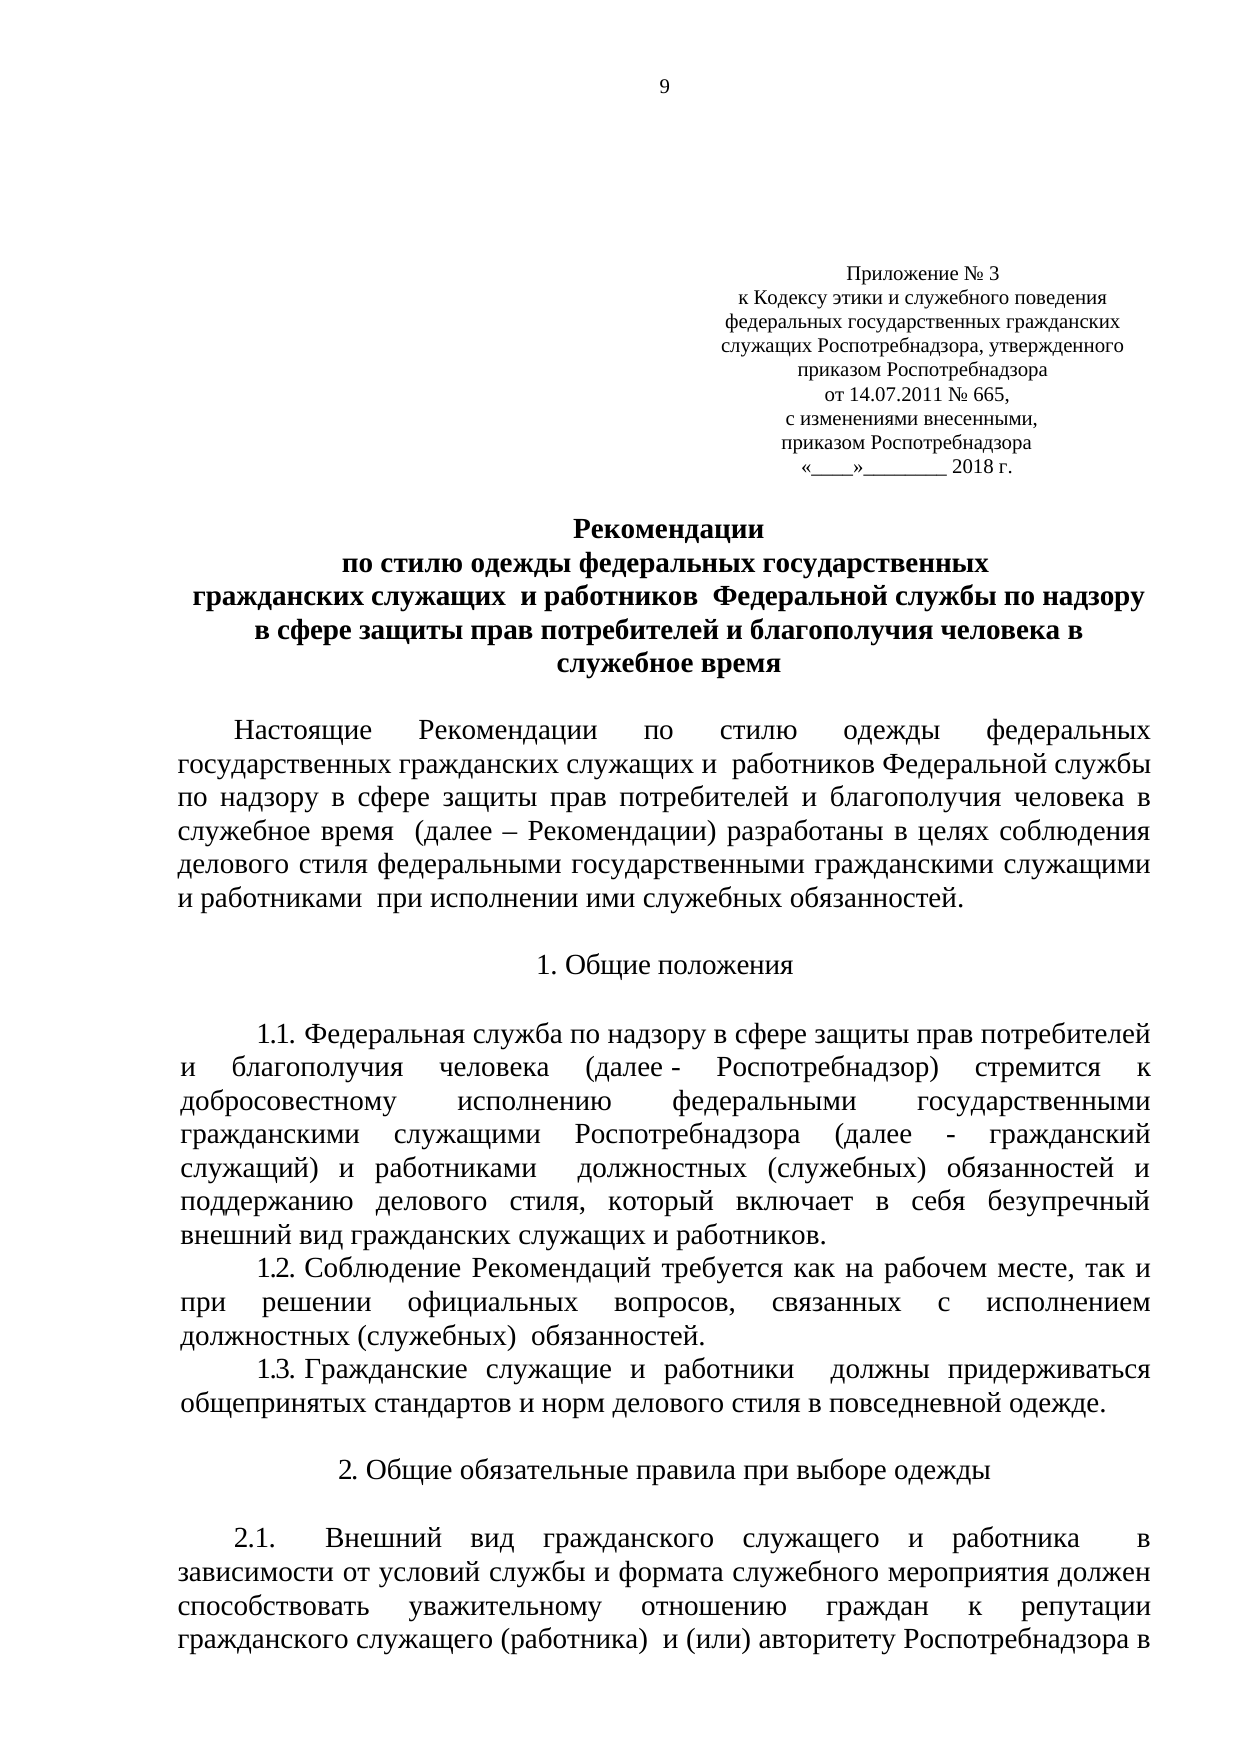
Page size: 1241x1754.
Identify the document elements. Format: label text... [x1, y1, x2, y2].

text 2. Общие обязательные правила при выборе одежды [177, 1453, 1152, 1486]
text 1. Общие положения [177, 947, 1152, 981]
text Рекомендации [186, 511, 1152, 545]
text по стилю одежды федеральных государственных гражданских служащих и работников Федеральной службы по надзору в сфере защиты прав потребителей и благополучия человека в служебное время [186, 545, 1152, 679]
text с изменениями внесенными, [546, 406, 1152, 429]
text «____»________ 2018 г. [546, 454, 1152, 478]
text к Кодексу этики и служебного поведения федеральных государственных гражданских служащих Роспотребнадзора, утвержденного приказом Роспотребнадзора [693, 285, 1152, 381]
list Соблюдение Рекомендаций требуется как на рабочем месте, так и при решении официальных вопросов, связанных с исполнением должностных (служебных) обязанностей. [180, 1251, 1152, 1352]
text Приложение № 3 [620, 261, 1152, 285]
list Федеральная служба по надзору в сфере защиты прав потребителей и благополучия человека (далее - Роспотребнадзор) стремится к добросовестному исполнению федеральными государственными гражданскими служащими Роспотребнадзора (далее - гражданский служащий) и работниками должностных (служебных) обязанностей и поддержанию делового стиля, который включает в себя безупречный внешний вид гражданских служащих и работников. [180, 1016, 1151, 1251]
text Настоящие Рекомендации по стилю одежды федеральных государственных гражданских служащих и работников Федеральной службы по надзору в сфере защиты прав потребителей и благополучия человека в служебное время (далее – Рекомендации) разработаны в целях соблюдения делового стиля федеральными государственными гражданскими служащими и работниками при исполнении ими служебных обязанностей. [177, 712, 1152, 914]
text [177, 1521, 1152, 1655]
text приказом Роспотребнадзора [546, 429, 1152, 454]
text от 14.07.2011 № 665, [546, 381, 1152, 406]
list Гражданские служащие и работники должны придерживаться общепринятых стандартов и норм делового стиля в повседневной одежде. [180, 1352, 1152, 1419]
